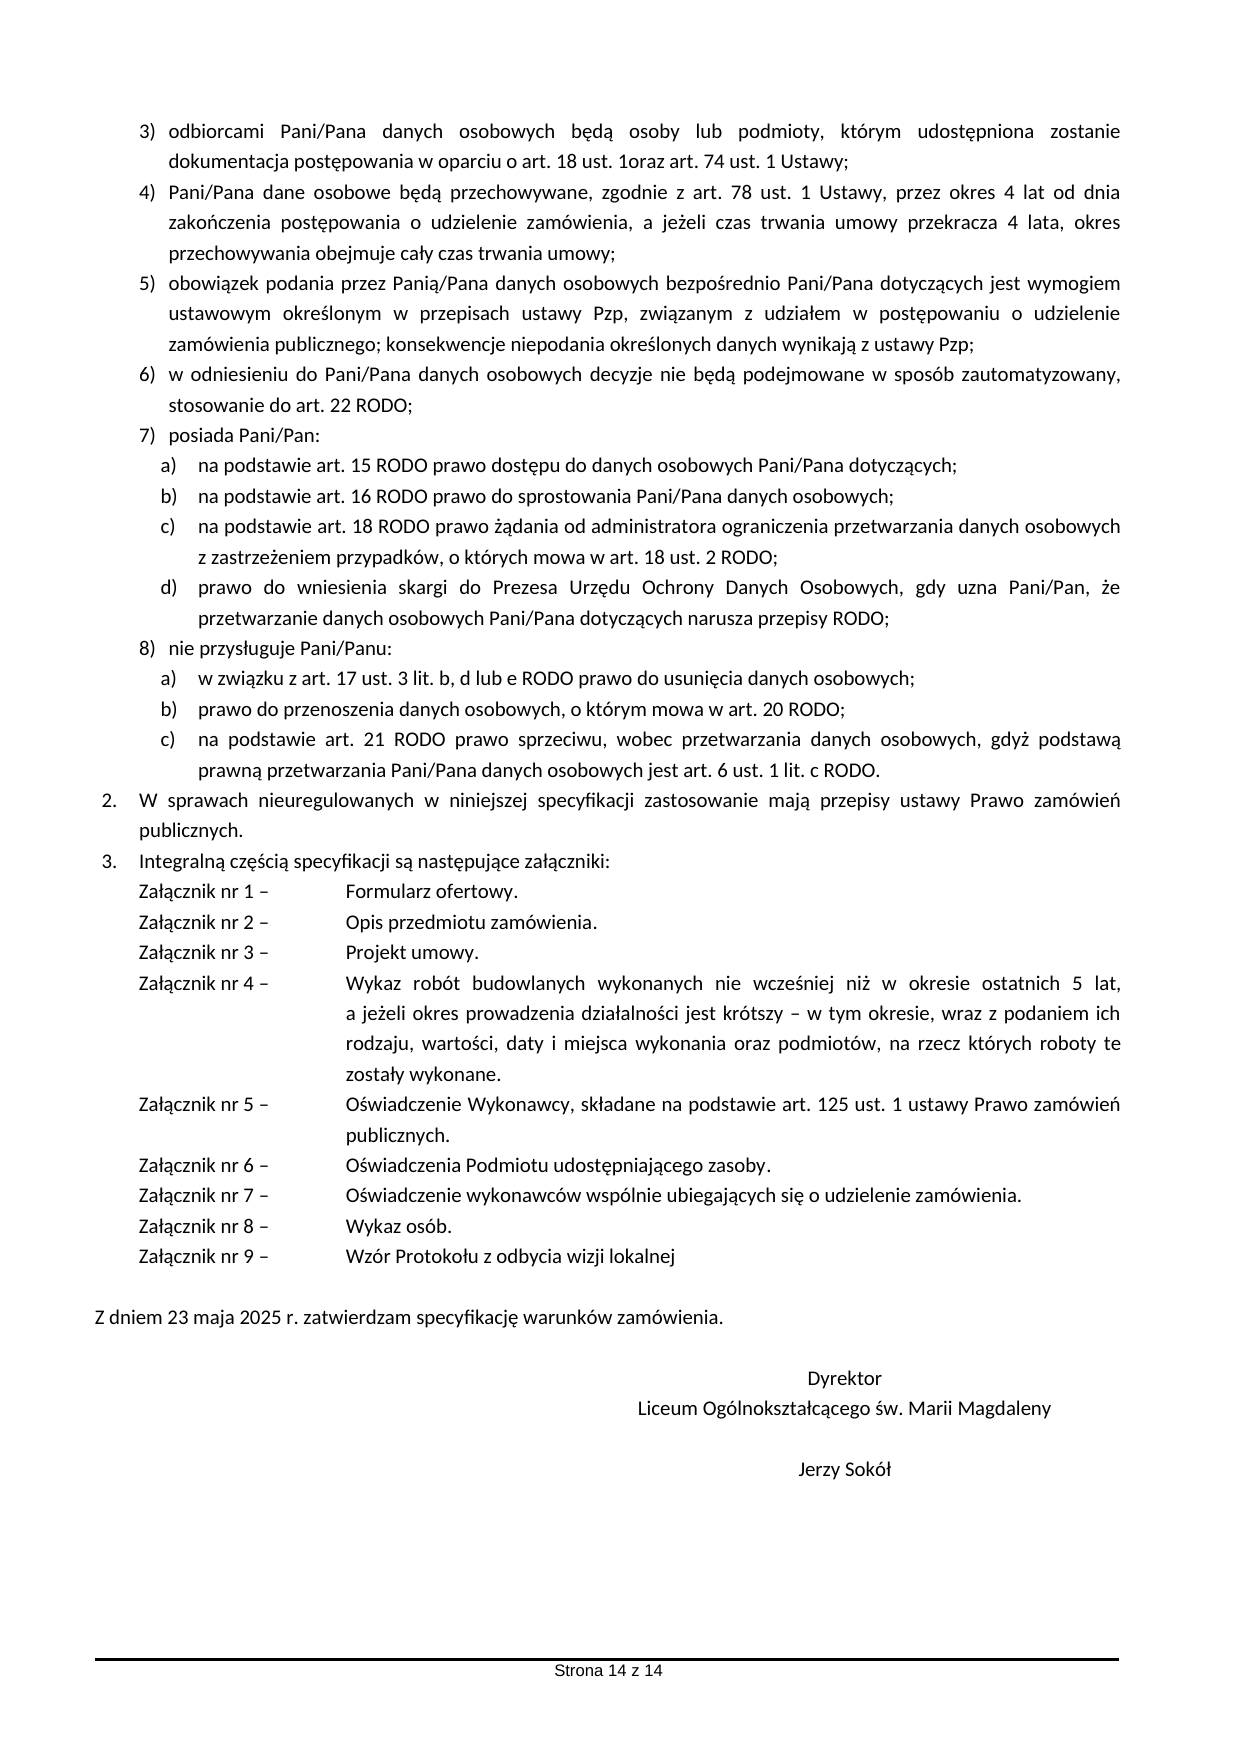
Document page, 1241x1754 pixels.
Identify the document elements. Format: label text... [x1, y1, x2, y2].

text Załącznik nr 6 – Oświadczenia Podmiotu udostępniającego zasoby. [139, 1152, 1122, 1178]
list na podstawie art. 18 RODO prawo żądania od administratora ograniczenia przetwarzania danych osobowych z zastrzeżeniem przypadków, o których mowa w art. 18 ust. 2 RODO; [160, 513, 1122, 569]
text Załącznik nr 2 – Opis przedmiotu zamówienia. [139, 909, 1122, 934]
text Jerzy Sokół [567, 1456, 1122, 1482]
list nie przysługuje Pani/Panu: [139, 635, 1122, 661]
list odbiorcami Pani/Pana danych osobowych będą osoby lub podmioty, którym udostępniona zostanie dokumentacja postępowania w oparciu o art. 18 ust. 1oraz art. 74 ust. 1 Ustawy; [139, 118, 1122, 174]
list w odniesieniu do Pani/Pana danych osobowych decyzje nie będą podejmowane w sposób zautomatyzowany, stosowanie do art. 22 RODO; [139, 361, 1122, 417]
list prawo do przenoszenia danych osobowych, o którym mowa w art. 20 RODO; [160, 696, 1122, 721]
list Pani/Pana dane osobowe będą przechowywane, zgodnie z art. 78 ust. 1 Ustawy, przez okres 4 lat od dnia zakończenia postępowania o udzielenie zamówienia, a jeżeli czas trwania umowy przekracza 4 lata, okres przechowywania obejmuje cały czas trwania umowy; [139, 179, 1122, 265]
list Integralną częścią specyfikacji są następujące załączniki: [101, 848, 1122, 873]
list na podstawie art. 16 RODO prawo do sprostowania Pani/Pana danych osobowych; [160, 483, 1122, 508]
text Załącznik nr 8 – Wykaz osób. [139, 1213, 1122, 1238]
text Dyrektor [567, 1365, 1122, 1391]
text Z dniem 23 maja 2025 r. zatwierdzam specyfikację warunków zamówienia. [94, 1304, 1122, 1330]
text Załącznik nr 5 – Oświadczenie Wykonawcy, składane na podstawie art. 125 ust. 1 ustawy Prawo zamówień publicznych. [139, 1091, 1122, 1147]
text Załącznik nr 1 – Formularz ofertowy. [139, 878, 1122, 904]
list prawo do wniesienia skargi do Prezesa Urzędu Ochrony Danych Osobowych, gdy uzna Pani/Pan, że przetwarzanie danych osobowych Pani/Pana dotyczących narusza przepisy RODO; [160, 574, 1122, 630]
list obowiązek podania przez Panią/Pana danych osobowych bezpośrednio Pani/Pana dotyczących jest wymogiem ustawowym określonym w przepisach ustawy Pzp, związanym z udziałem w postępowaniu o udzielenie zamówienia publicznego; konsekwencje niepodania określonych danych wynikają z ustawy Pzp; [139, 270, 1122, 356]
list W sprawach nieuregulowanych w niniejszej specyfikacji zastosowanie mają przepisy ustawy Prawo zamówień publicznych. [101, 787, 1122, 843]
text Załącznik nr 4 – Wykaz robót budowlanych wykonanych nie wcześniej niż w okresie ostatnich 5 lat, a jeżeli okres prowadzenia działalności jest krótszy – w tym okresie, wraz z podaniem ich rodzaju, wartości, daty i miejsca wykonania oraz podmiotów, na rzecz których roboty te zostały wykonane. [139, 970, 1122, 1086]
text Załącznik nr 9 – Wzór Protokołu z odbycia wizji lokalnej [139, 1243, 1122, 1269]
list w związku z art. 17 ust. 3 lit. b, d lub e RODO prawo do usunięcia danych osobowych; [160, 666, 1122, 691]
list na podstawie art. 15 RODO prawo dostępu do danych osobowych Pani/Pana dotyczących; [160, 453, 1122, 478]
text Załącznik nr 3 – Projekt umowy. [139, 939, 1122, 965]
list na podstawie art. 21 RODO prawo sprzeciwu, wobec przetwarzania danych osobowych, gdyż podstawą prawną przetwarzania Pani/Pana danych osobowych jest art. 6 ust. 1 lit. c RODO. [160, 726, 1122, 782]
text Załącznik nr 7 – Oświadczenie wykonawców wspólnie ubiegających się o udzielenie zamówienia. [139, 1183, 1122, 1208]
list posiada Pani/Pan: [139, 422, 1122, 448]
text Liceum Ogólnokształcącego św. Marii Magdaleny [567, 1396, 1122, 1421]
